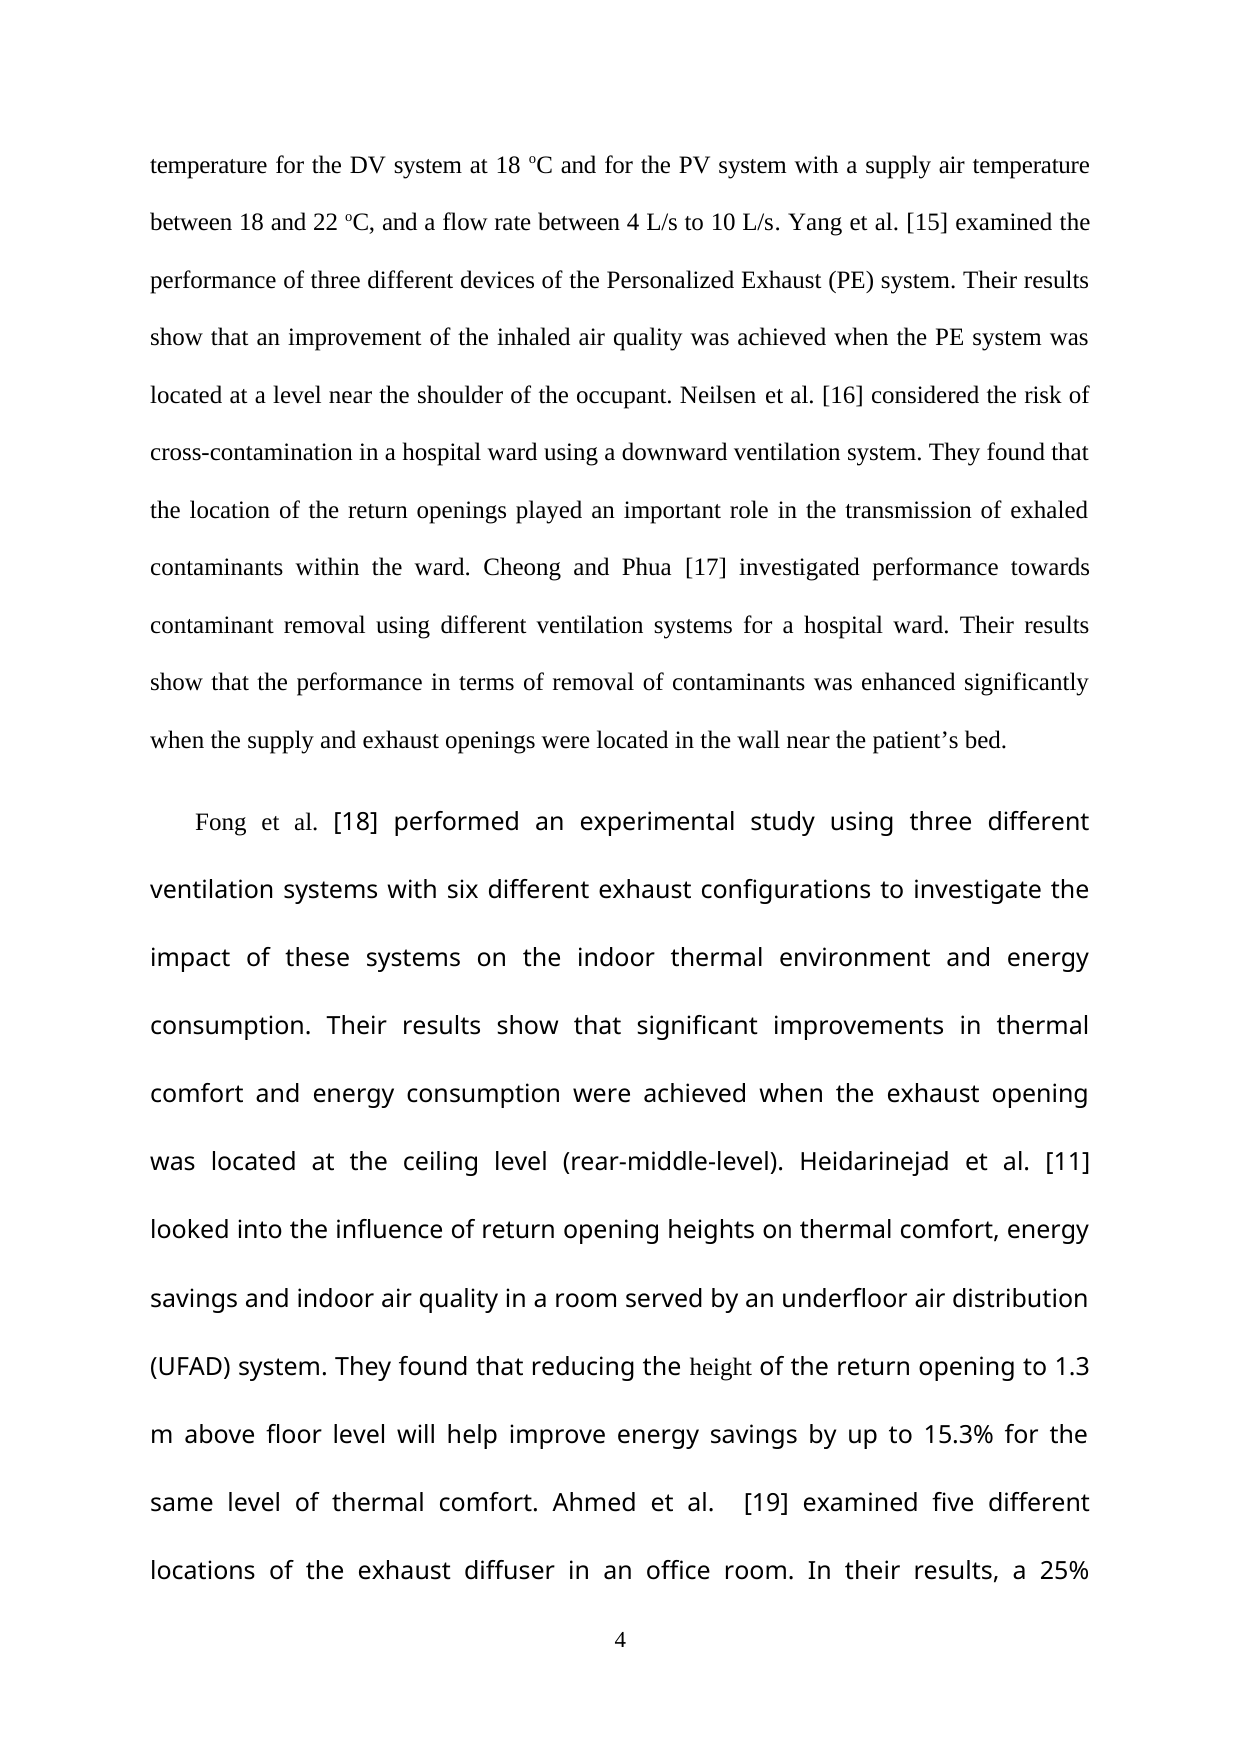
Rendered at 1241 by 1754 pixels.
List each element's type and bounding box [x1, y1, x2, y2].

text [150, 150, 1090, 754]
text [150, 803, 1090, 1587]
